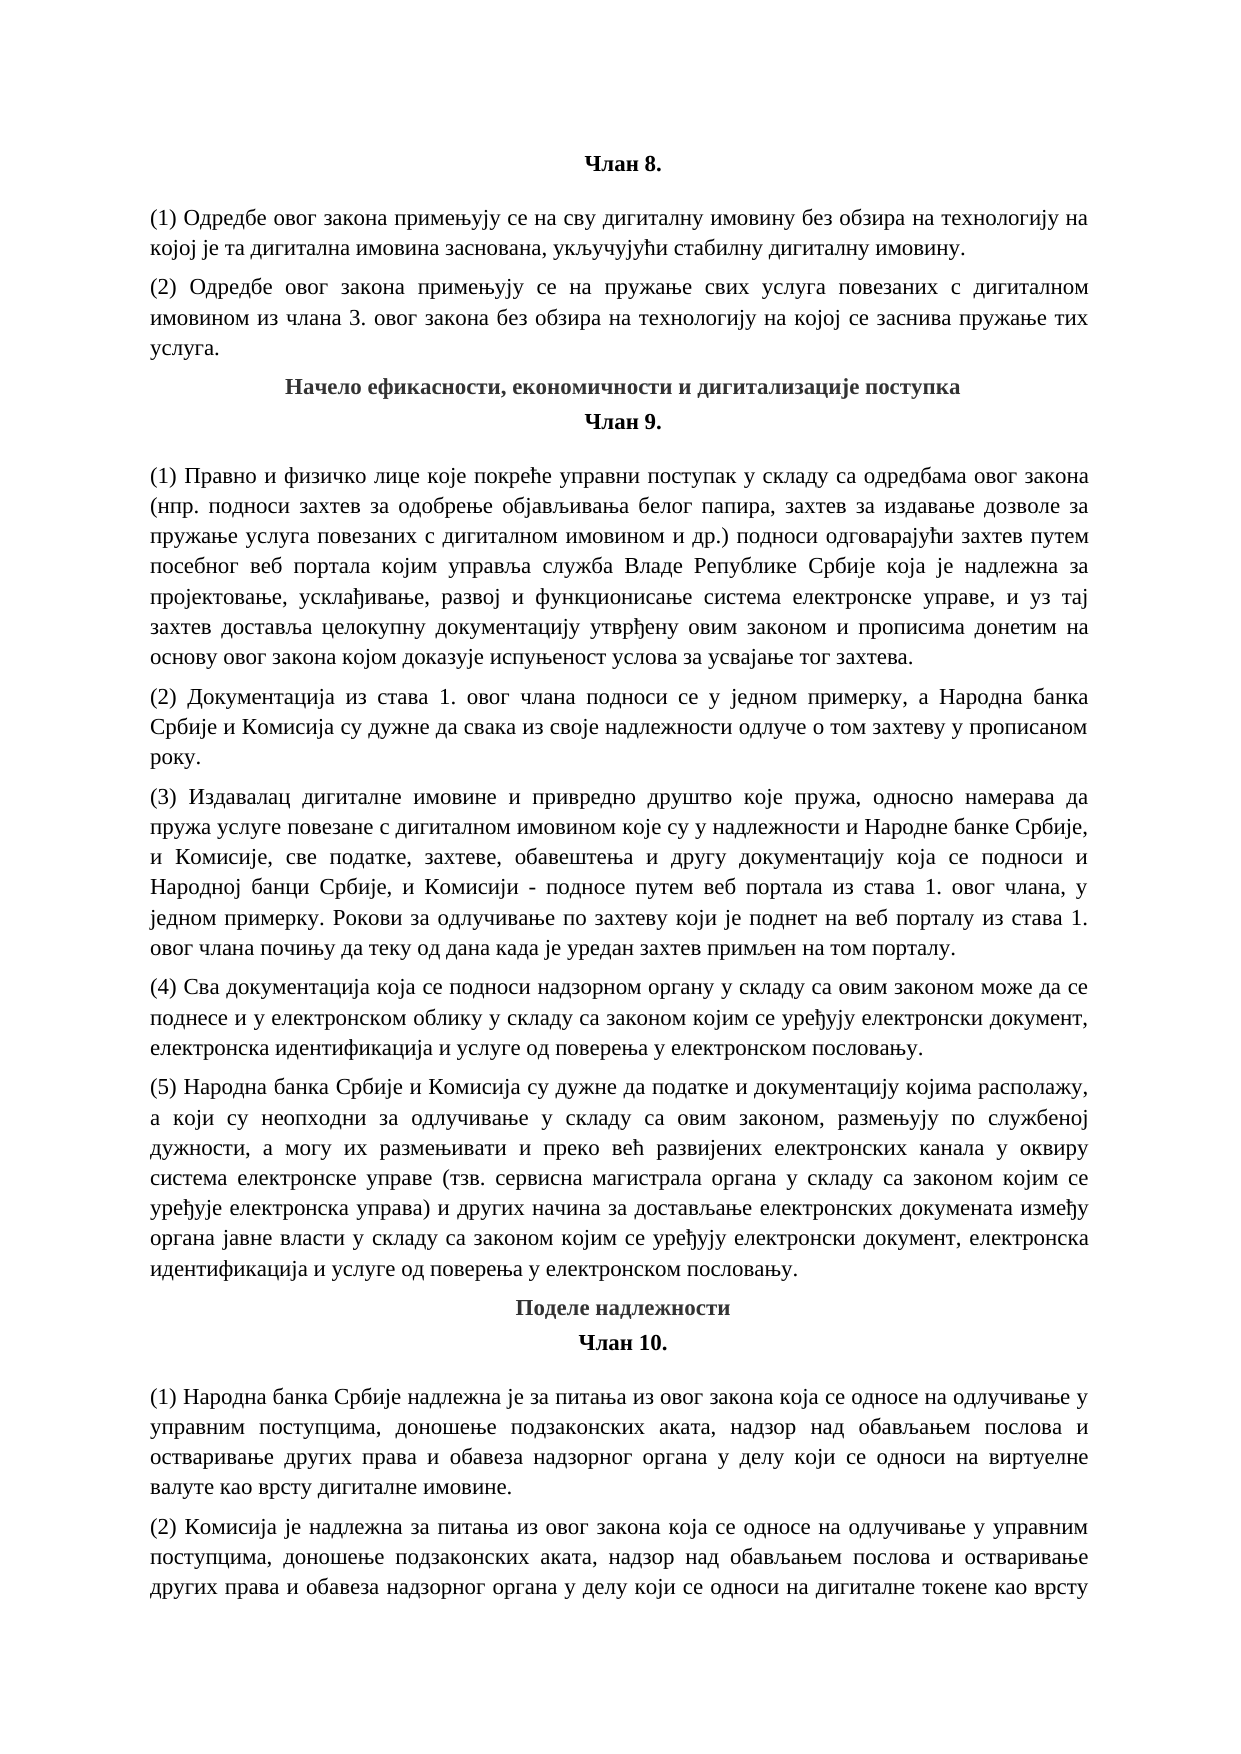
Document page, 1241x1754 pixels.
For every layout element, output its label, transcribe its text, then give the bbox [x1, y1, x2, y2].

text Члан 10. [150, 1329, 1090, 1356]
text (1) Правно и физичко лице које покреће управни поступак у складу са одредбама овог закона (нпр. подноси захтев за одобрење објављивања белог папира, захтев за издавање дозволе за пружање услуга повезаних с дигиталном имовином и др.) подноси одговарајући захтев путем посебног веб портала којим управља служба Владе Републике Србије која је надлежна за пројектовање, усклађивање, развој и функционисање система електронске управе, и уз тај захтев доставља целокупну документацију утврђену овим законом и прописима донетим на основу овог закона којом доказује испуњеност услова за усвајање тог захтева. [150, 462, 1090, 669]
text Начело ефикасности, економичности и дигитализације поступка [150, 373, 1090, 400]
text Поделе надлежности [150, 1294, 1090, 1321]
text (2) Документација из става 1. овог члана подноси се у једном примерку, а Народна банка Србије и Комисија су дужне да свака из своје надлежности одлуче о том захтеву у прописаном року. [150, 683, 1090, 769]
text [150, 1513, 1090, 1600]
text Члан 8. [150, 150, 1090, 176]
text (2) Одредбе овог закона примењују се на пружање свих услуга повезаних с дигиталном имовином из члана 3. овог закона без обзира на технологију на којој се заснива пружање тих услуга. [150, 273, 1090, 360]
text (3) Издавалац дигиталне имовине и привредно друштво које пружа, односно намерава да пружа услуге повезане с дигиталном имовином које су у надлежности и Народне банке Србије, и Комисије, све податке, захтеве, обавештења и другу документацију која се подноси и Народној банци Србије, и Комисији - подносе путем веб портала из става 1. овог члана, у једном примерку. Рокови за одлучивање по захтеву који је поднет на веб порталу из става 1. овог члана почињу да теку од дана када је уредан захтев примљен на том порталу. [150, 783, 1090, 960]
text (4) Сва документација која се подноси надзорном органу у складу са овим законом може да се поднесе и у електронском облику у складу са законом којим се уређују електронски документ, електронска идентификација и услуге од поверења у електронском пословању. [150, 973, 1090, 1060]
text (1) Одредбе овог закона примењују се на сву дигиталну имовину без обзира на технологију на којој је та дигитална имовина заснована, укључујући стабилну дигиталну имовину. [150, 204, 1090, 260]
text (1) Народна банка Србије надлежна је за питања из овог закона која се односе на одлучивање у управним поступцима, доношење подзаконских аката, надзор над обављањем послова и остваривање других права и обавеза надзорног органа у делу који се односи на виртуелне валуте као врсту дигиталне имовине. [150, 1383, 1090, 1500]
text (5) Народна банка Србије и Комисија су дужне да податке и документацију којима располажу, а који су неопходни за одлучивање у складу са овим законом, размењују по службеној дужности, а могу их размењивати и преко већ развијених електронских канала у оквиру система електронске управе (тзв. сервисна магистрала органа у складу са законом којим се уређује електронска управа) и других начина за достављање електронских докумената између органа јавне власти у складу са законом којим се уређују електронски документ, електронска идентификација и услуге од поверења у електронском пословању. [150, 1073, 1090, 1281]
text Члан 9. [150, 408, 1090, 435]
